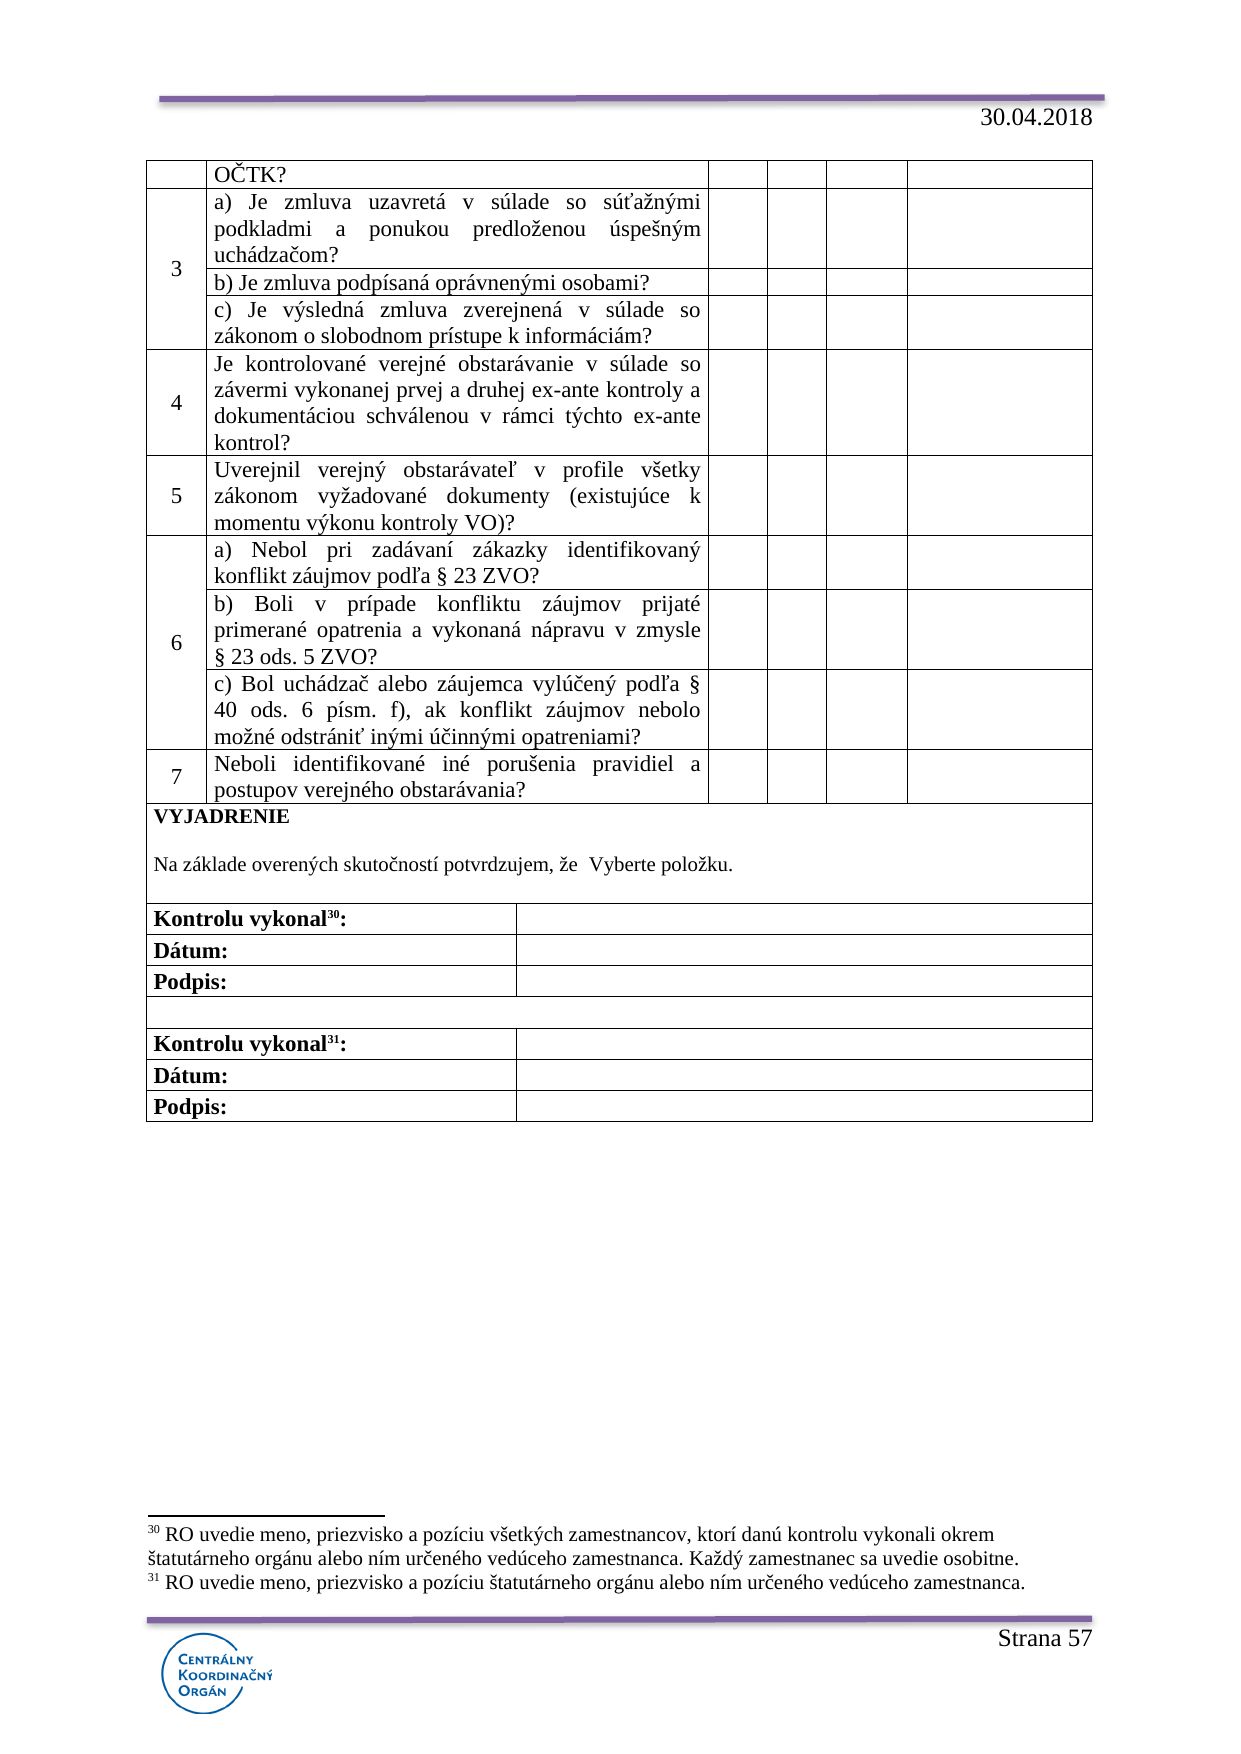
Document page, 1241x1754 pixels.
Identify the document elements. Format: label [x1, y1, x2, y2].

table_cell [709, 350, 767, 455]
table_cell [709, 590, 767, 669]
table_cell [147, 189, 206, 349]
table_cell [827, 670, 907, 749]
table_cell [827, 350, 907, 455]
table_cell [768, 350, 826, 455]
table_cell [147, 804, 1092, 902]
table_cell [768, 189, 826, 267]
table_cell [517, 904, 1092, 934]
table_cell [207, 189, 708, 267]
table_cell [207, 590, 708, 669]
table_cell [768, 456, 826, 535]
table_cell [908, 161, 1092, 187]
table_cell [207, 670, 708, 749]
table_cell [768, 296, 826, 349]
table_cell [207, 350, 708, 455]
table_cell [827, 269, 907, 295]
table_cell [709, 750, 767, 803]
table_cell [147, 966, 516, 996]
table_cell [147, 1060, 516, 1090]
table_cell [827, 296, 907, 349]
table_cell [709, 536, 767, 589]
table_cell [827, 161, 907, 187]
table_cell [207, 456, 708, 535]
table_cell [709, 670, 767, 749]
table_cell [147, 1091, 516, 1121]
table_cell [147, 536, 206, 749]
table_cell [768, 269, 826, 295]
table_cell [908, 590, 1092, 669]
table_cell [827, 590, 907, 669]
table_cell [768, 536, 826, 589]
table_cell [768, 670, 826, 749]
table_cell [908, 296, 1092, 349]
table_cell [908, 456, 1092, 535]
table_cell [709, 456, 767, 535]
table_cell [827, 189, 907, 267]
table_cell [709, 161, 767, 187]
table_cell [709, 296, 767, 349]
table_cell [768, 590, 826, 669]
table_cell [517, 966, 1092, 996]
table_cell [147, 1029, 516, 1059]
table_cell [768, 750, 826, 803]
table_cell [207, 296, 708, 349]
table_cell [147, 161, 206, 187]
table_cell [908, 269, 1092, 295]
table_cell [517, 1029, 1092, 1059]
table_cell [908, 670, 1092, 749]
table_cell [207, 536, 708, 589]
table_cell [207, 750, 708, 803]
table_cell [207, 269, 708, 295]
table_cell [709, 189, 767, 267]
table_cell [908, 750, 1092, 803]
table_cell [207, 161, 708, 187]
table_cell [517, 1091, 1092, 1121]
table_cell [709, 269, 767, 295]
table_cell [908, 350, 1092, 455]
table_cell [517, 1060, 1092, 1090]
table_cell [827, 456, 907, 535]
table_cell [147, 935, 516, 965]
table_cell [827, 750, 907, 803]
picture [159, 1631, 272, 1713]
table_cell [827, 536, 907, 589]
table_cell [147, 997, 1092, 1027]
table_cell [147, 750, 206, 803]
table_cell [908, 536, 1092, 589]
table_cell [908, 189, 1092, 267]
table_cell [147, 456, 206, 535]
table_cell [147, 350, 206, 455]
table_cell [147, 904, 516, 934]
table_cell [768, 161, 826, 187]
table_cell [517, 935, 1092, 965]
